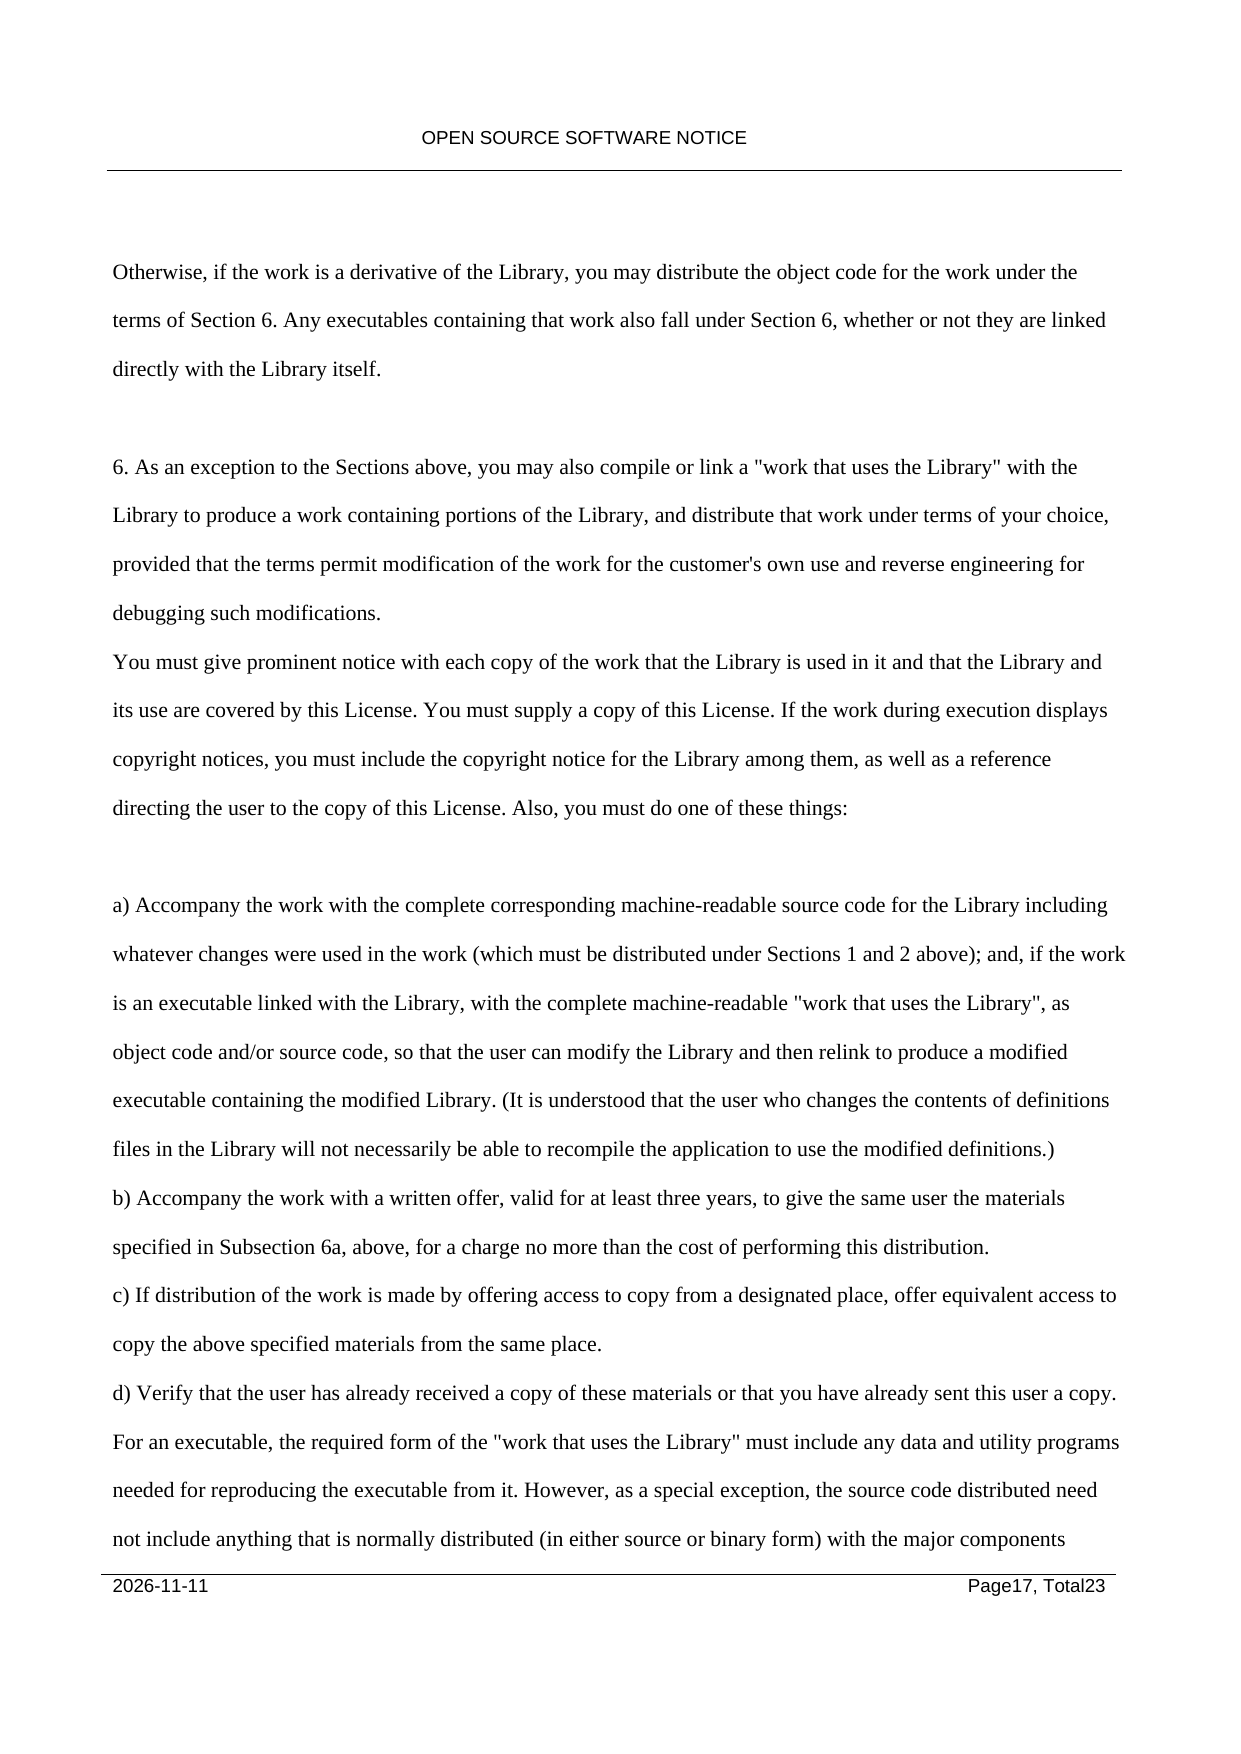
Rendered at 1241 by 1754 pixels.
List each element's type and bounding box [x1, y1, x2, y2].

text [112, 206, 1128, 1555]
